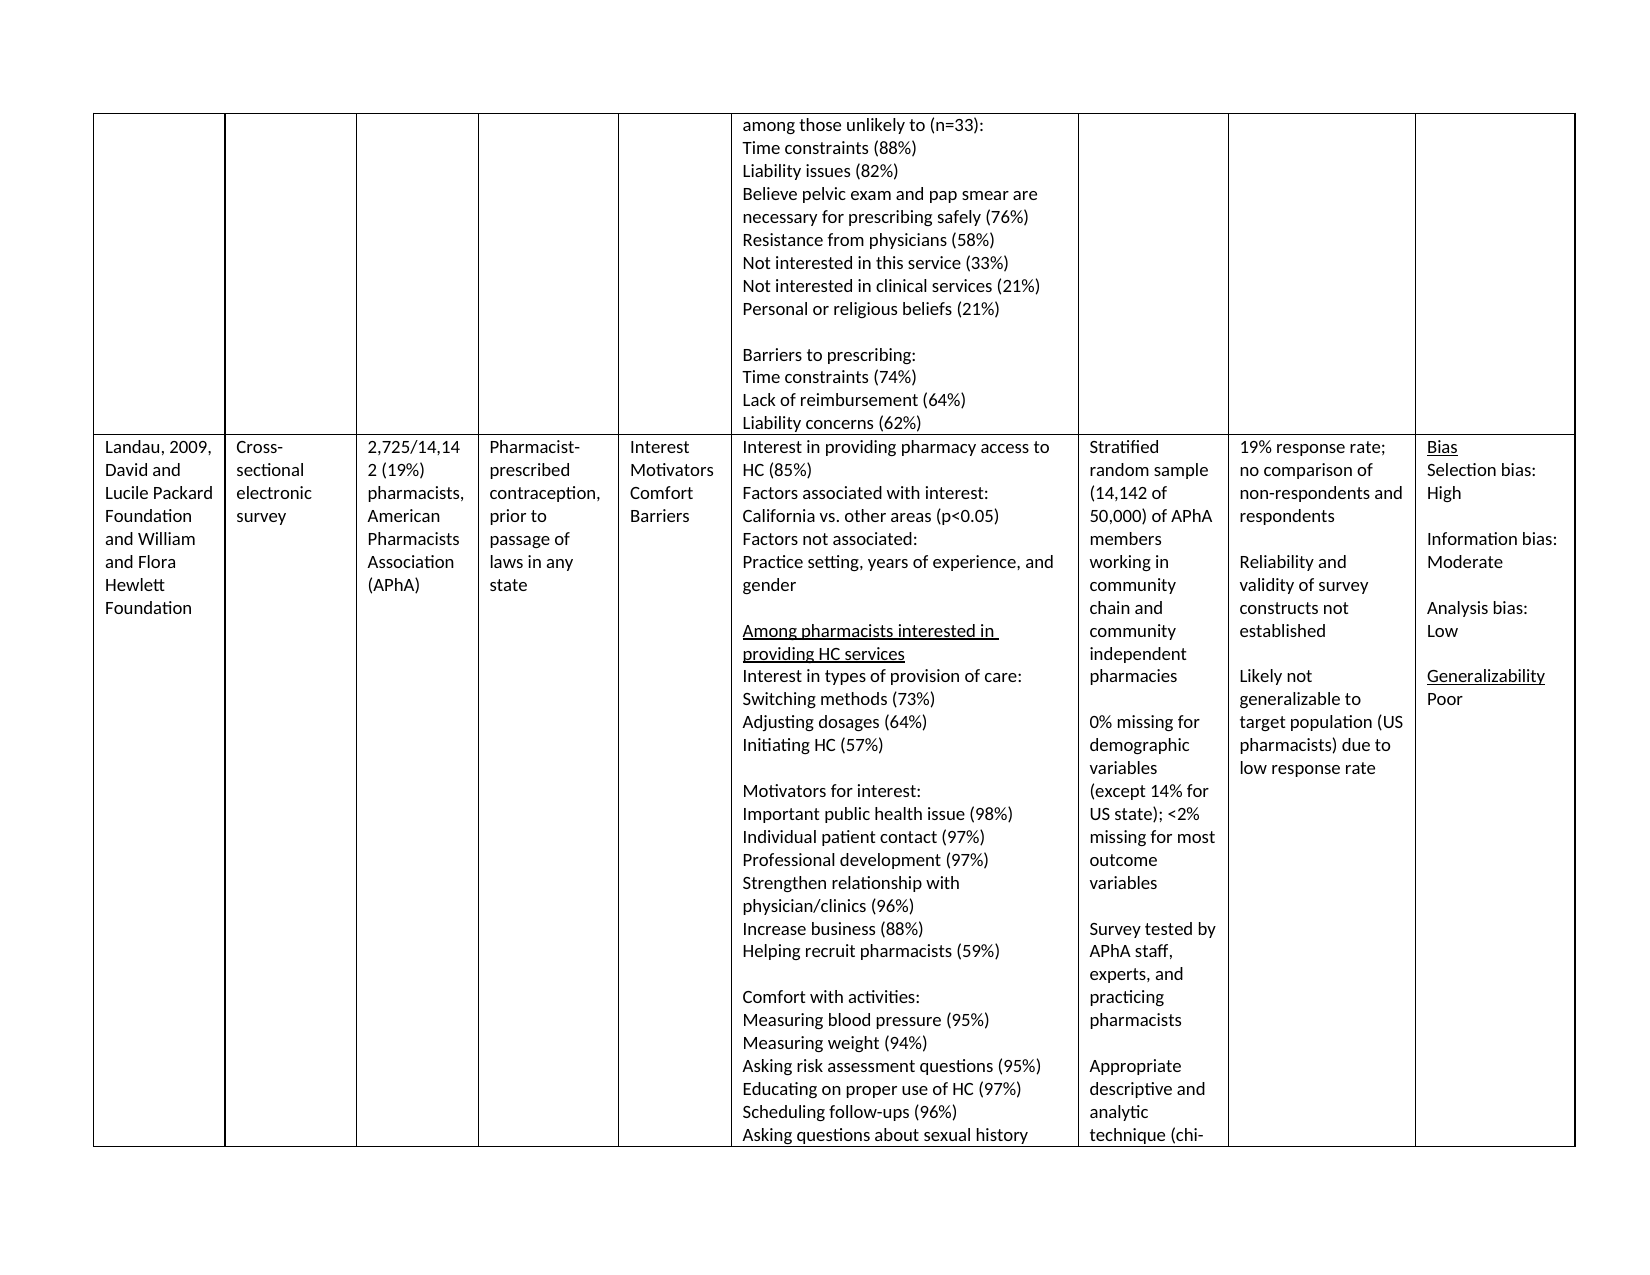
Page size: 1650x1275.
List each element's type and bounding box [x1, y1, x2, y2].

table_cell [226, 114, 356, 434]
table_cell [619, 435, 731, 1146]
table_cell [94, 435, 224, 1146]
table_cell [94, 114, 224, 434]
table_cell [619, 114, 731, 434]
table_cell [1416, 435, 1574, 1146]
table_cell [1229, 435, 1415, 1146]
table_cell [1079, 435, 1228, 1146]
table_cell [732, 435, 1078, 1146]
table_cell [226, 435, 356, 1146]
table_cell [1416, 114, 1574, 434]
table_cell [479, 435, 618, 1146]
table_cell [1079, 114, 1228, 434]
table_cell [1229, 114, 1415, 434]
table_cell [357, 435, 478, 1146]
table_cell [732, 114, 1078, 434]
table_cell [479, 114, 618, 434]
table_cell [357, 114, 478, 434]
